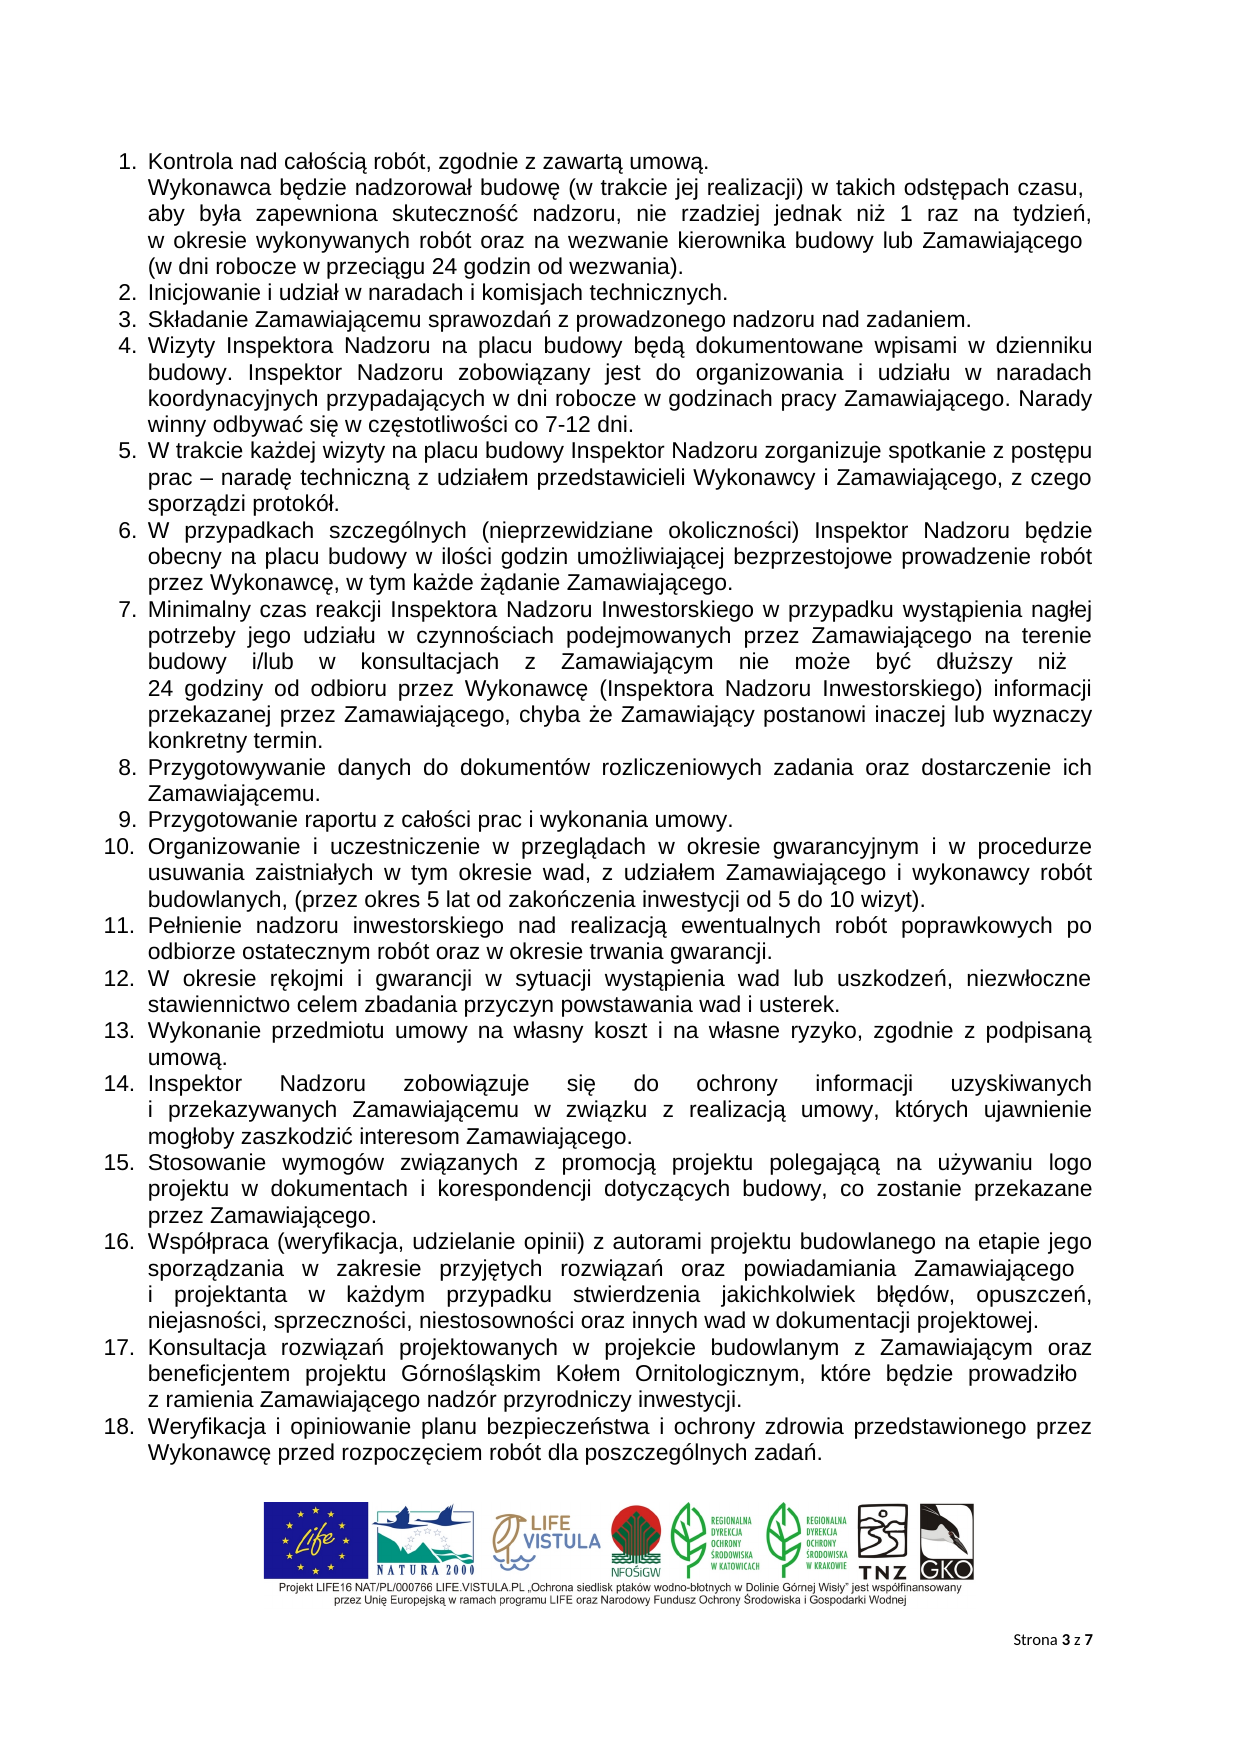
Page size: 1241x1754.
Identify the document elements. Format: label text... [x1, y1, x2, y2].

list Inicjowanie i udział w naradach i komisjach technicznych. [118, 279, 1093, 306]
list Stosowanie wymogów związanych z promocją projektu polegającą na używaniu logo projektu w dokumentach i korespondencji dotyczących budowy, co zostanie przekazane przez Zamawiającego. [103, 1149, 1093, 1228]
list Kontrola nad całością robót, zgodnie z zawartą umową. [118, 148, 1093, 174]
list Wykonanie przedmiotu umowy na własny koszt i na własne ryzyko, zgodnie z podpisaną umową. [103, 1017, 1093, 1070]
text Wykonawca będzie nadzorował budowę (w trakcie jej realizacji) w takich odstępach czasu, aby była zapewniona skuteczność nadzoru, nie rzadziej jednak niż 1 raz na tydzień, w okresie wykonywanych robót oraz na wezwanie kierownika budowy lub Zamawiającego (w dni robocze w przeciągu 24 godzin od wezwania). [118, 174, 1093, 279]
list W okresie rękojmi i gwarancji w sytuacji wystąpienia wad lub uszkodzeń, niezwłoczne stawiennictwo celem zbadania przyczyn powstawania wad i usterek. [103, 964, 1093, 1017]
list Weryfikacja i opiniowanie planu bezpieczeństwa i ochrony zdrowia przedstawionego przez Wykonawcę przed rozpoczęciem robót dla poszczególnych zadań. [103, 1413, 1093, 1465]
list Inspektor Nadzoru zobowiązuje się do ochrony informacji uzyskiwanych i przekazywanych Zamawiającemu w związku z realizacją umowy, których ujawnienie mogłoby zaszkodzić interesom Zamawiającego. [103, 1070, 1093, 1149]
list Minimalny czas reakcji Inspektora Nadzoru Inwestorskiego w przypadku wystąpienia nagłej potrzeby jego udziału w czynnościach podejmowanych przez Zamawiającego na terenie budowy i/lub w konsultacjach z Zamawiającym nie może być dłuższy niż 24 godziny od odbioru przez Wykonawcę (Inspektora Nadzoru Inwestorskiego) informacji przekazanej przez Zamawiającego, chyba że Zamawiający postanowi inaczej lub wyznaczy konkretny termin. [118, 596, 1093, 754]
list Organizowanie i uczestniczenie w przeglądach w okresie gwarancyjnym i w procedurze usuwania zaistniałych w tym okresie wad, z udziałem Zamawiającego i wykonawcy robót budowlanych, (przez okres 5 lat od zakończenia inwestycji od 5 do 10 wizyt). [103, 833, 1093, 912]
list Przygotowywanie danych do dokumentów rozliczeniowych zadania oraz dostarczenie ich Zamawiającemu. [118, 754, 1093, 806]
list W przypadkach szczególnych (nieprzewidziane okoliczności) Inspektor Nadzoru będzie obecny na placu budowy w ilości godzin umożliwiającej bezprzestojowe prowadzenie robót przez Wykonawcę, w tym każde żądanie Zamawiającego. [118, 517, 1093, 596]
list Konsultacja rozwiązań projektowanych w projekcie budowlanym z Zamawiającym oraz beneficjentem projektu Górnośląskim Kołem Ornitologicznym, które będzie prowadziło z ramienia Zamawiającego nadzór przyrodniczy inwestycji. [103, 1333, 1093, 1413]
list W trakcie każdej wizyty na placu budowy Inspektor Nadzoru zorganizuje spotkanie z postępu prac – naradę techniczną z udziałem przedstawicieli Wykonawcy i Zamawiającego, z czego sporządzi protokół. [118, 437, 1093, 517]
list Składanie Zamawiającemu sprawozdań z prowadzonego nadzoru nad zadaniem. [118, 306, 1093, 332]
list Wizyty Inspektora Nadzoru na placu budowy będą dokumentowane wpisami w dzienniku budowy. Inspektor Nadzoru zobowiązany jest do organizowania i udziału w naradach koordynacyjnych przypadających w dni robocze w godzinach pracy Zamawiającego. Narady winny odbywać się w częstotliwości co 7-12 dni. [118, 332, 1093, 437]
list Współpraca (weryfikacja, udzielanie opinii) z autorami projektu budowlanego na etapie jego sporządzania w zakresie przyjętych rozwiązań oraz powiadamiania Zamawiającego i projektanta w każdym przypadku stwierdzenia jakichkolwiek błędów, opuszczeń, niejasności, sprzeczności, niestosowności oraz innych wad w dokumentacji projektowej. [103, 1228, 1093, 1333]
list Pełnienie nadzoru inwestorskiego nad realizacją ewentualnych robót poprawkowych po odbiorze ostatecznym robót oraz w okresie trwania gwarancji. [103, 912, 1093, 964]
list Przygotowanie raportu z całości prac i wykonania umowy. [118, 806, 1093, 833]
picture [263, 1502, 977, 1609]
